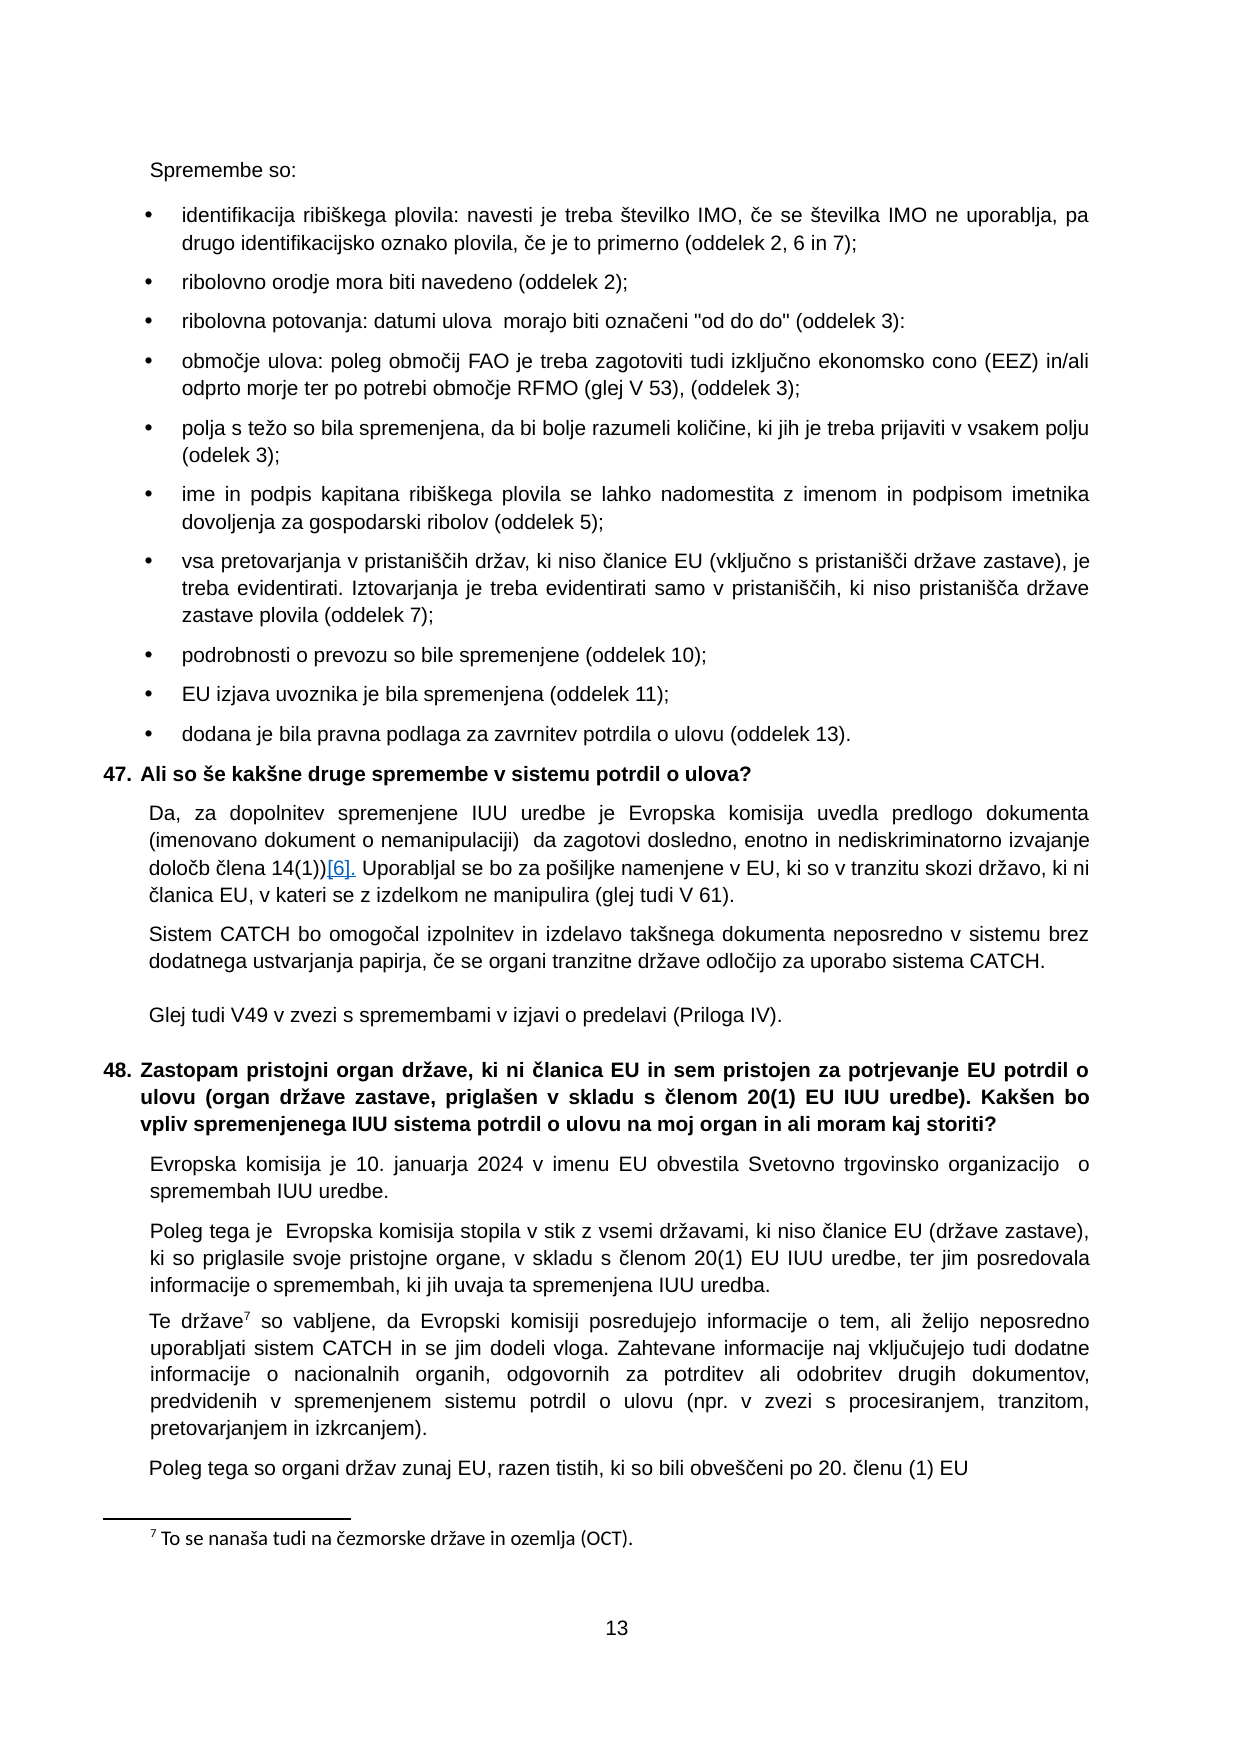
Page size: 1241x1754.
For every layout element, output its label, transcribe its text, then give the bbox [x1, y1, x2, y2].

text Evropska komisija je 10. januarja 2024 v imenu EU obvestila Svetovno trgovinsko organizacijo o spremembah IUU uredbe. [149, 1149, 1091, 1203]
text Sistem CATCH bo omogočal izpolnitev in izdelavo takšnega dokumenta neposredno v sistemu brez dodatnega ustvarjanja papirja, če se organi tranzitne države odločijo za uporabo sistema CATCH. [148, 919, 1091, 973]
text Zastopam pristojni organ države, ki ni članica EU in sem pristojen za potrjevanje EU potrdil o ulovu (organ države zastave, priglašen v skladu s členom 20(1) EU IUU uredbe). Kakšen bo vpliv spremenjenega IUU sistema potrdil o ulovu na moj organ in ali moram kaj storiti? [103, 1055, 1091, 1136]
text Da, za dopolnitev spremenjene IUU uredbe je Evropska komisija uvedla predlogo dokumenta (imenovano dokument o nemanipulaciji) da zagotovi dosledno, enotno in nediskriminatorno izvajanje določb člena 14(1))[6]. Uporabljal se bo za pošiljke namenjene v EU, ki so v tranzitu skozi državo, ki ni članica EU, v kateri se z izdelkom ne manipulira (glej tudi V 61). [148, 798, 1091, 906]
text identifikacija ribiškega plovila: navesti je treba številko IMO, če se številka IMO ne uporablja, pa drugo identifikacijsko oznako plovila, če je to primerno (oddelek 2, 6 in 7); [144, 200, 1091, 254]
text dodana je bila pravna podlaga za zavrnitev potrdila o ulovu (oddelek 13). [144, 719, 1091, 746]
text ime in podpis kapitana ribiškega plovila se lahko nadomestita z imenom in podpisom imetnika dovoljenja za gospodarski ribolov (oddelek 5); [144, 479, 1091, 533]
text Spremembe so: [149, 154, 1091, 182]
text območje ulova: poleg območij FAO je treba zagotoviti tudi izključno ekonomsko cono (EEZ) in/ali odprto morje ter po potrebi območje RFMO (glej V 53), (oddelek 3); [144, 346, 1091, 400]
text ribolovno orodje mora biti navedeno (oddelek 2); [144, 267, 1091, 294]
text Glej tudi V49 v zvezi s spremembami v izjavi o predelavi (Priloga IV). [149, 1002, 1091, 1026]
text ribolovna potovanja: datumi ulova morajo biti označeni "od do do" (oddelek 3): [144, 306, 1091, 333]
text podrobnosti o prevozu so bile spremenjene (oddelek 10); [144, 640, 1091, 667]
text Ali so še kakšne druge spremembe v sistemu potrdil o ulova? [103, 758, 1091, 786]
text polja s težo so bila spremenjena, da bi bolje razumeli količine, ki jih je treba prijaviti v vsakem polju (odelek 3); [144, 413, 1091, 467]
text vsa pretovarjanja v pristaniščih držav, ki niso članice EU (vključno s pristanišči države zastave), je treba evidentirati. Iztovarjanja je treba evidentirati samo v pristaniščih, ki niso pristanišča države zastave plovila (oddelek 7); [144, 546, 1091, 627]
text Poleg tega je Evropska komisija stopila v stik z vsemi državami, ki niso članice EU (države zastave), ki so priglasile svoje pristojne organe, v skladu s členom 20(1) EU IUU uredbe, ter jim posredovala informacije o spremembah, ki jih uvaja ta spremenjena IUU uredba. [149, 1215, 1091, 1297]
text EU izjava uvoznika je bila spremenjena (oddelek 11); [144, 679, 1091, 706]
text Te države so vabljene, da Evropski komisiji posredujejo informacije o tem, ali želijo neposredno uporabljati sistem CATCH in se jim dodeli vloga. Zahtevane informacije naj vključujejo tudi dodatne informacije o nacionalnih organih, odgovornih za potrditev ali odobritev drugih dokumentov, predvidenih v spremenjenem sistemu potrdil o ulovu (npr. v zvezi s procesiranjem, tranzitom, pretovarjanjem in izkrcanjem). [149, 1309, 1091, 1439]
text Poleg tega so organi držav zunaj EU, razen tistih, ki so bili obveščeni po 20. členu (1) EU [149, 1455, 1091, 1479]
